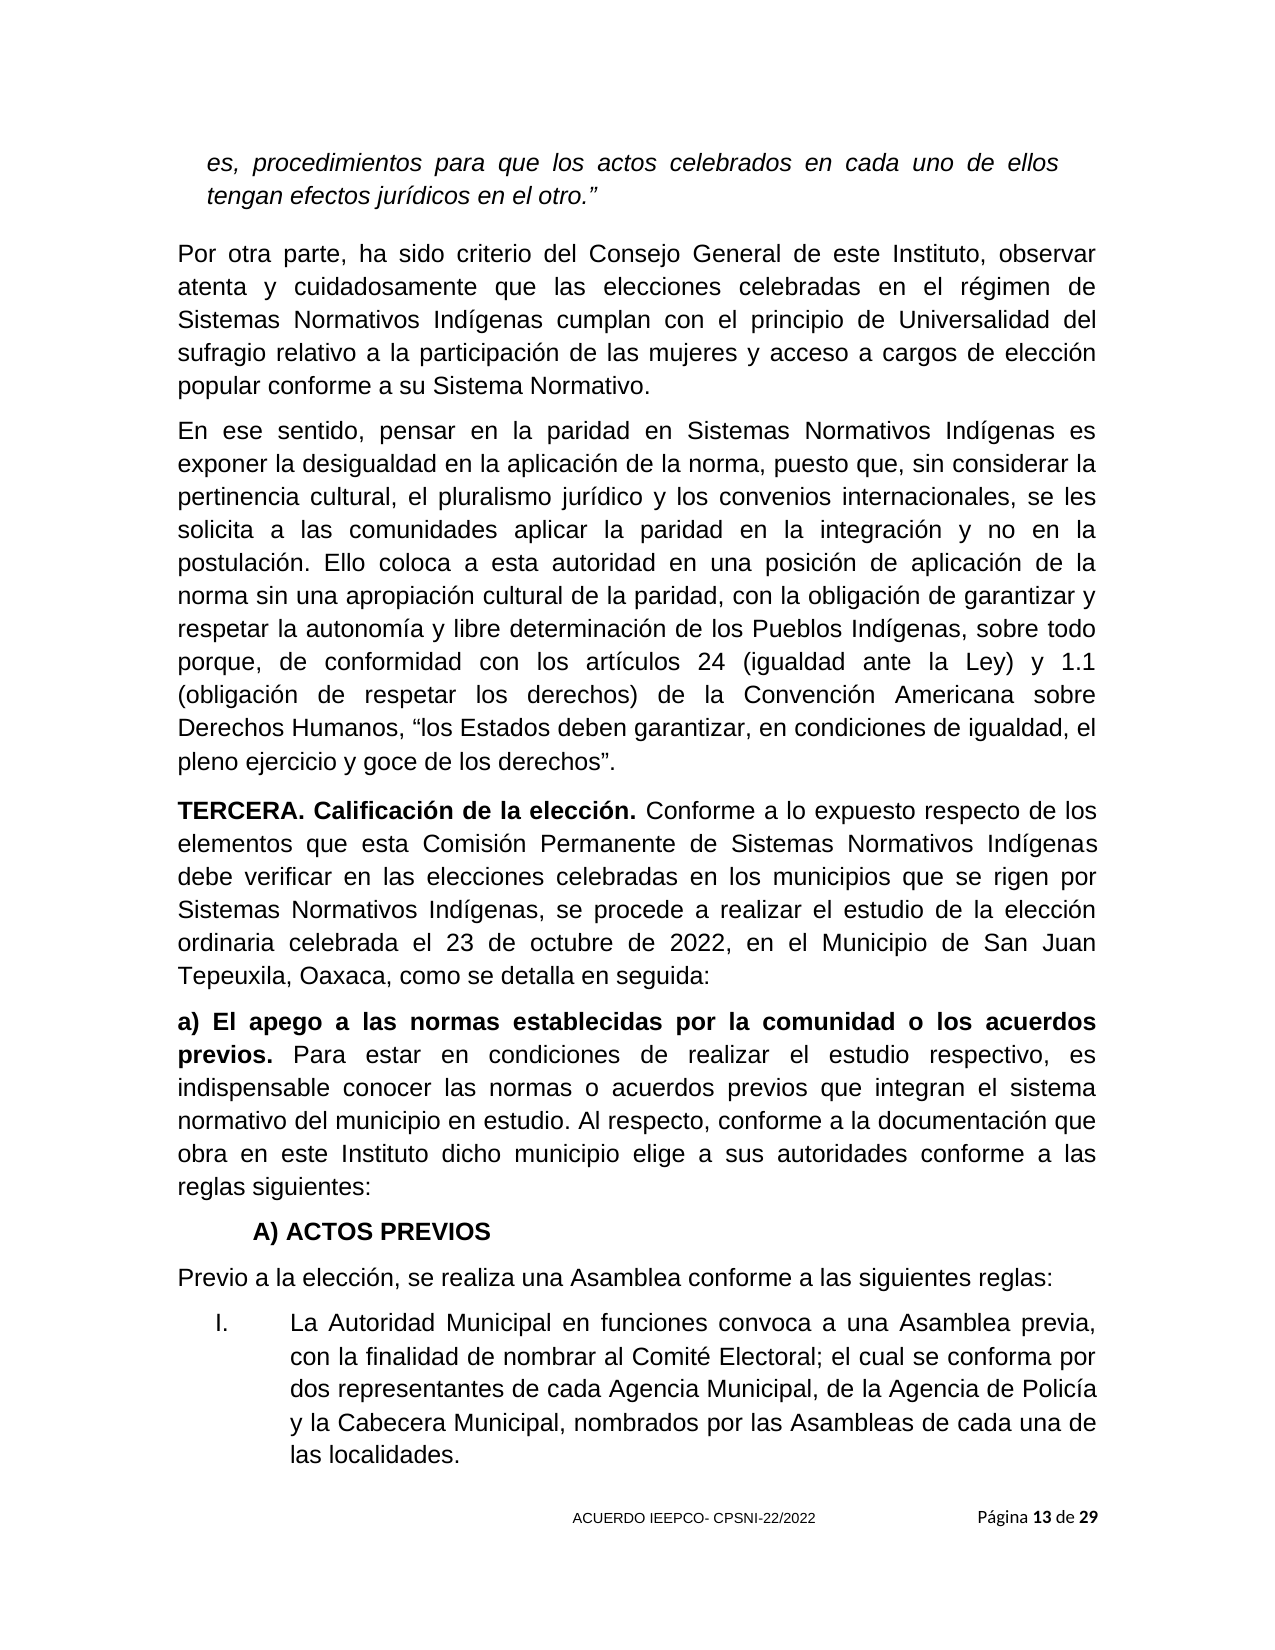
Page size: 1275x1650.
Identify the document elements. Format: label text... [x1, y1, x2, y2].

text Previo a la elección, se realiza una Asamblea conforme a las siguientes reglas: [177, 1263, 1098, 1292]
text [206, 148, 1063, 209]
list A) ACTOS PREVIOS [252, 1217, 1098, 1246]
text a) El apego a las normas establecidas por la comunidad o los acuerdos previos. Para estar en condiciones de realizar el estudio respectivo, es indispensable conocer las normas o acuerdos previos que integran el sistema normativo del municipio en estudio. Al respecto, conforme a la documentación que obra en este Instituto dicho municipio elige a sus autoridades conforme a las reglas siguientes: [177, 1007, 1098, 1201]
text En ese sentido, pensar en la paridad en Sistemas Normativos Indígenas es exponer la desigualdad en la aplicación de la norma, puesto que, sin considerar la pertinencia cultural, el pluralismo jurídico y los convenios internacionales, se les solicita a las comunidades aplicar la paridad en la integración y no en la postulación. Ello coloca a esta autoridad en una posición de aplicación de la norma sin una apropiación cultural de la paridad, con la obligación de garantizar y respetar la autonomía y libre determinación de los Pueblos Indígenas, sobre todo porque, de conformidad con los artículos 24 (igualdad ante la Ley) y 1.1 (obligación de respetar los derechos) de la Convención Americana sobre Derechos Humanos, “los Estados deben garantizar, en condiciones de igualdad, el pleno ejercicio y goce de los derechos”. [177, 416, 1098, 775]
list La Autoridad Municipal en funciones convoca a una Asamblea previa, con la finalidad de nombrar al Comité Electoral; el cual se conforma por dos representantes de cada Agencia Municipal, de la Agencia de Policía y la Cabecera Municipal, nombrados por las Asambleas de cada una de las localidades. [215, 1308, 1098, 1469]
text Por otra parte, ha sido criterio del Consejo General de este Instituto, observar atenta y cuidadosamente que las elecciones celebradas en el régimen de Sistemas Normativos Indígenas cumplan con el principio de Universalidad del sufragio relativo a la participación de las mujeres y acceso a cargos de elección popular conforme a su Sistema Normativo. [177, 239, 1098, 399]
text TERCERA. Calificación de la elección. Conforme a lo expuesto respecto de los elementos que esta Comisión Permanente de Sistemas Normativos Indígenas debe verificar en las elecciones celebradas en los municipios que se rigen por Sistemas Normativos Indígenas, se procede a realizar el estudio de la elección ordinaria celebrada el 23 de octubre de 2022, en el Municipio de San Juan Tepeuxila, Oaxaca, como se detalla en seguida: [177, 796, 1098, 990]
